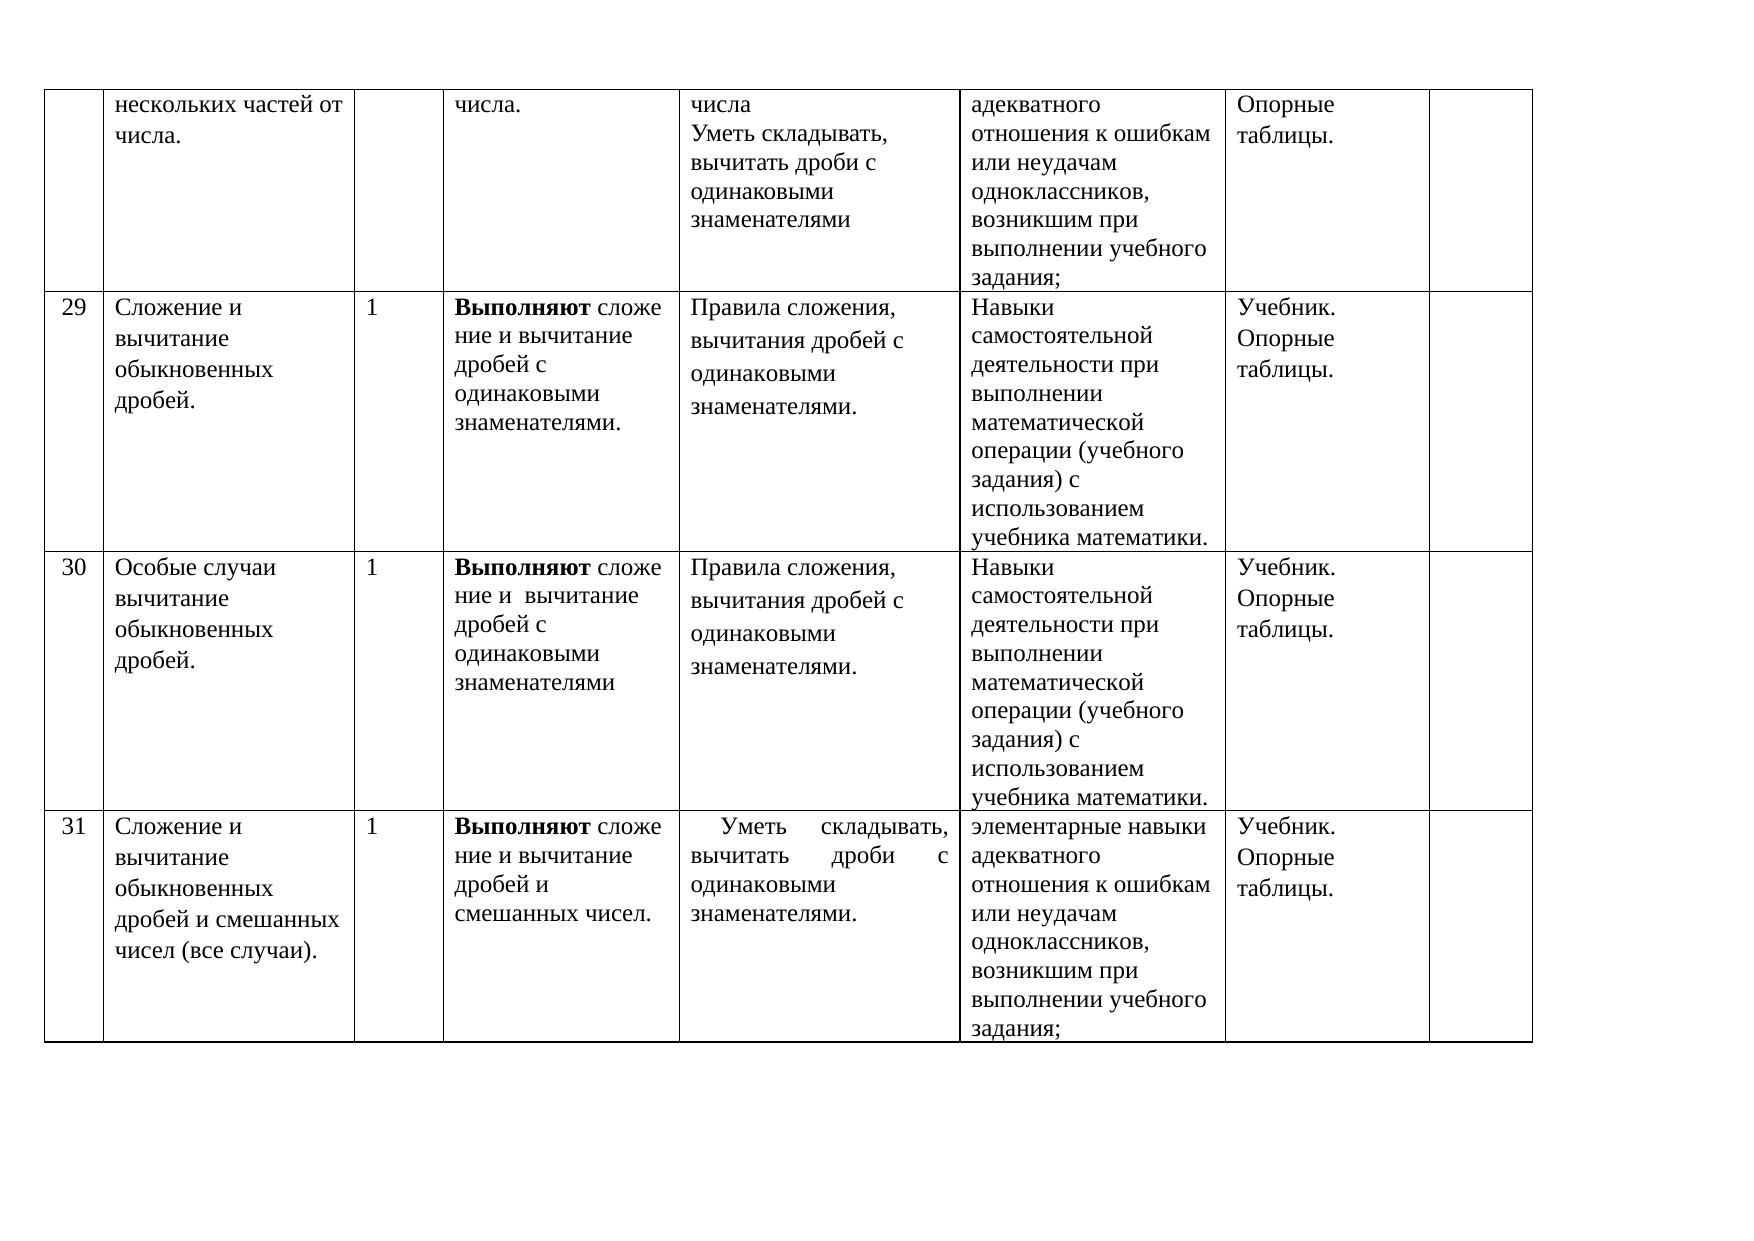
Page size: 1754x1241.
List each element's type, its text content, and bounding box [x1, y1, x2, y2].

table_cell Правила сложения, вычитания дробей с одинаковыми знаменателями. [680, 292, 959, 551]
table_cell Навыки самостоятельной деятельности при выполнении математической операции (учебного задания) с использованием учебника математики. [961, 552, 1225, 810]
table_cell 1 [355, 90, 443, 291]
table_cell Учебник. Опорные таблицы. [1226, 552, 1429, 810]
table_cell Выполняют сложение и вычитание дробей с одинаковыми знаменателями. [444, 292, 679, 551]
table_cell Навыки самостоятельной деятельности при выполнении математической операции (учебного задания) с использованием учебника математики. [961, 292, 1225, 551]
table_cell 29 [45, 292, 103, 551]
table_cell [444, 90, 679, 291]
table_cell элементарные навыки адекватного отношения к ошибкам или неудачам одноклассников, возникшим при выполнении учебного задания; [961, 811, 1225, 1041]
table_cell [1430, 811, 1532, 1041]
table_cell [1226, 811, 1429, 1041]
table_cell Учебник. Опорные таблицы. [1226, 292, 1429, 551]
table_cell 28 [45, 90, 103, 291]
table_cell 1 [355, 292, 443, 551]
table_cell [1226, 90, 1429, 291]
table_cell Уметь складывать, вычитать дроби с одинаковыми знаменателями. [680, 811, 959, 1041]
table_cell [104, 90, 354, 291]
table_cell 31 [45, 811, 103, 1041]
table_cell Выполняют сложение и вычитание дробей и смешанных чисел. [444, 811, 679, 1041]
table_cell Особые случаи вычитание обыкновенных дробей. [104, 552, 354, 810]
table_cell Правила сложения, вычитания дробей с одинаковыми знаменателями. [680, 552, 959, 810]
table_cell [961, 90, 1225, 291]
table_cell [680, 90, 959, 291]
table_cell Сложение и вычитание обыкновенных дробей. [104, 292, 354, 551]
table_cell Выполняют сложение и вычитание дробей с одинаковыми знаменателями [444, 552, 679, 810]
table_cell [1430, 552, 1532, 810]
table_cell [1430, 90, 1532, 291]
table_cell [1430, 292, 1532, 551]
table_cell 1 [355, 552, 443, 810]
table_cell Сложение и вычитание обыкновенных дробей и смешанных чисел (все случаи). [104, 811, 354, 1041]
table_cell 30 [45, 552, 103, 810]
table_cell 1 [355, 811, 443, 1041]
